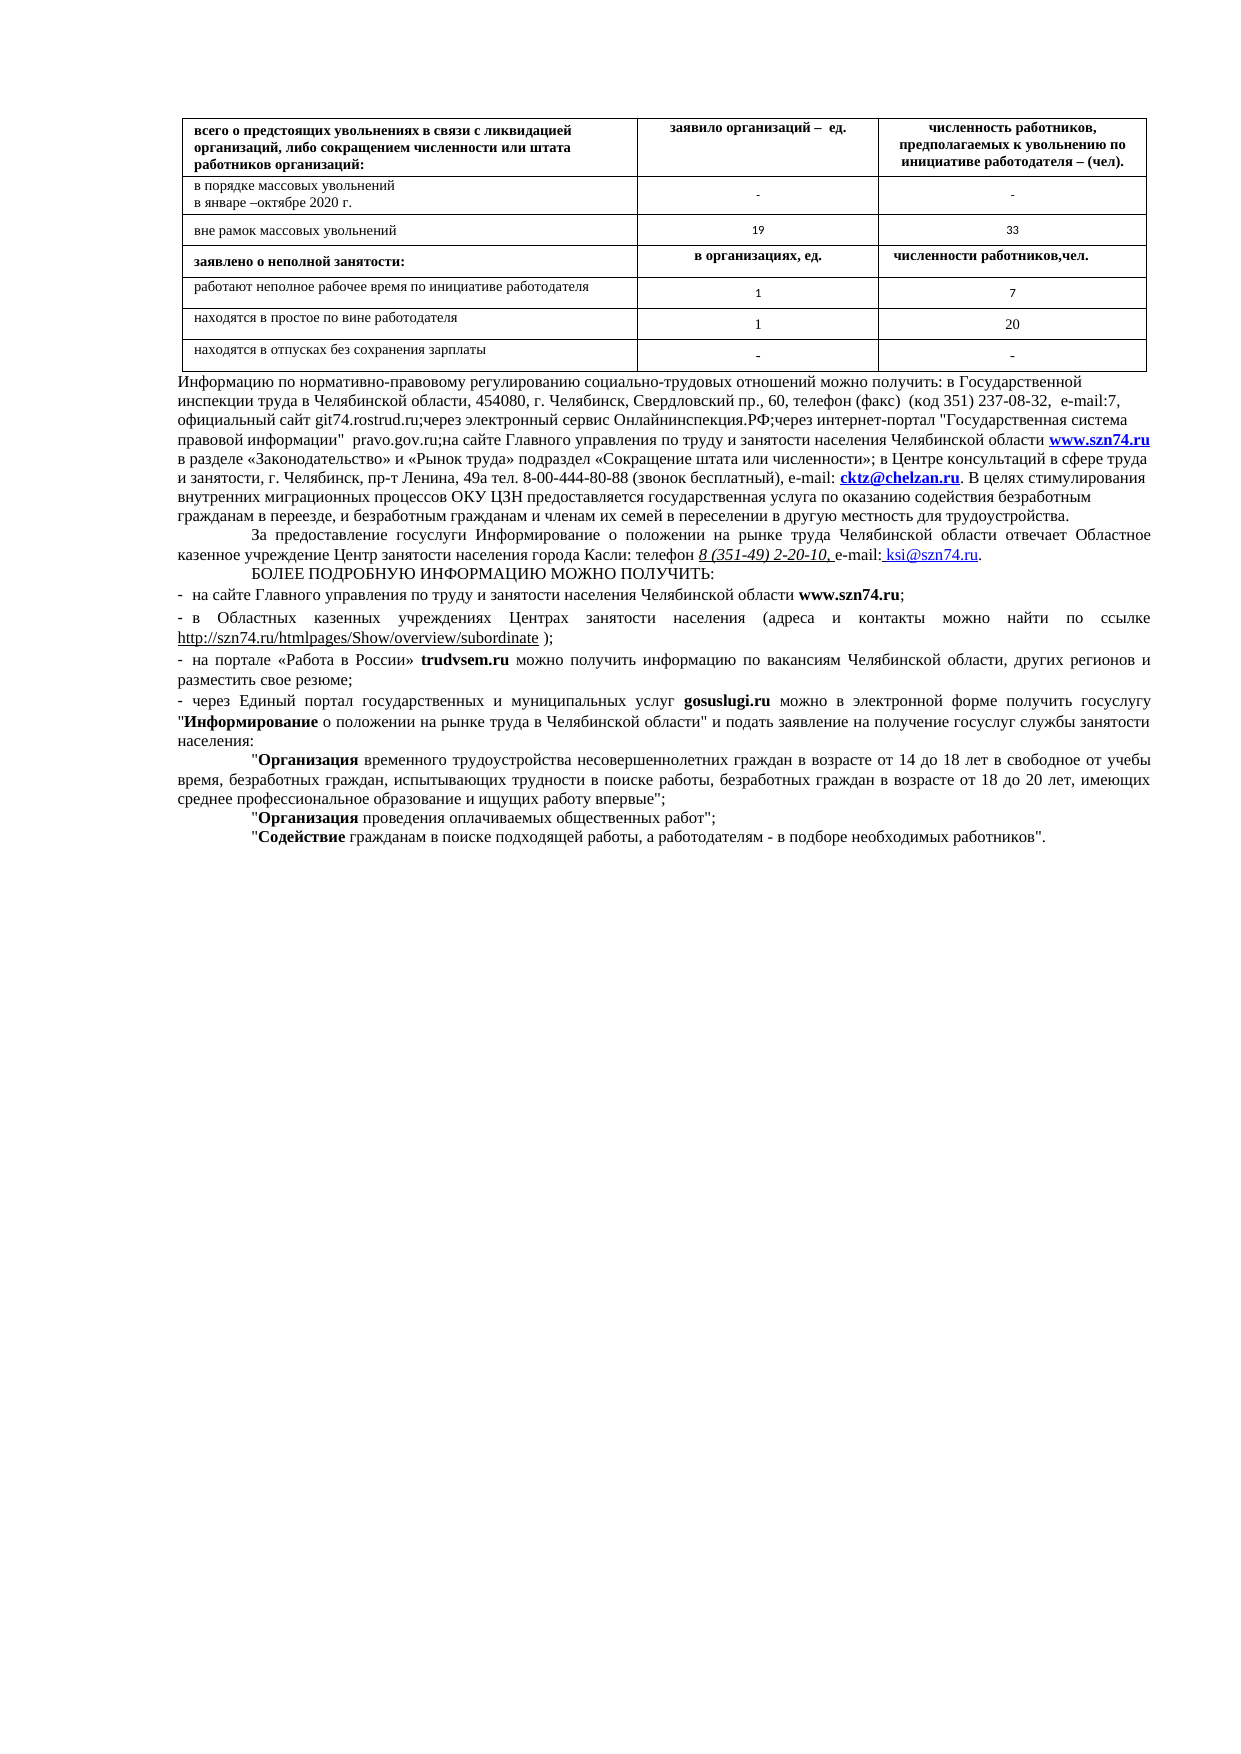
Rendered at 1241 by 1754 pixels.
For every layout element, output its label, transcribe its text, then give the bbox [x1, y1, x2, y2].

table_cell вне рамок массовых увольнений [183, 215, 637, 245]
list в Областных казенных учреждениях Центрах занятости населения (адреса и контакты можно найти по ссылке http://szn74.ru/htmlpages/Show/overview/subordinate ); [177, 605, 1152, 647]
table_cell - [879, 340, 1146, 371]
table_cell 7 [879, 278, 1146, 308]
table_cell 20 [879, 309, 1146, 339]
list на сайте Главного управления по труду и занятости населения Челябинской области www.szn74.ru; [177, 583, 1152, 605]
table_cell находятся в простое по вине работодателя [183, 309, 637, 339]
text "Организация проведения оплачиваемых общественных работ"; [177, 808, 1152, 827]
table_header заявило организаций – ед. [638, 119, 878, 176]
text БОЛЕЕ ПОДРОБНУЮ ИНФОРМАЦИЮ МОЖНО ПОЛУЧИТЬ: [177, 563, 1152, 583]
table_cell численности работников,чел. [879, 246, 1146, 277]
text "Организация временного трудоустройства несовершеннолетних граждан в возрасте от 14 до 18 лет в свободное от учебы время, безработных граждан, испытывающих трудности в поиске работы, безработных граждан в возрасте от 18 до 20 лет, имеющих среднее профессиональное образование и ищущих работу впервые"; [177, 750, 1152, 808]
table_cell 19 [638, 215, 878, 245]
text За предоставление госуслуги Информирование о положении на рынке труда Челябинской области отвечает Областное казенное учреждение Центр занятости населения города Касли: телефон 8 (351-49) 2-20-10, e-mail: ksi@szn74.ru. [177, 525, 1152, 563]
table_cell 33 [879, 215, 1146, 245]
table_cell в организациях, ед. [638, 246, 878, 277]
table_cell - [638, 340, 878, 371]
table_cell находятся в отпусках без сохранения зарплаты [183, 340, 637, 371]
table_cell заявлено о неполной занятости: [183, 246, 637, 277]
table_cell - [638, 177, 878, 214]
list на портале «Работа в России» trudvsem.ru можно получить информацию по вакансиям Челябинской области, других регионов и разместить свое резюме; [177, 647, 1152, 689]
table_header всего о предстоящих увольнениях в связи с ликвидацией организаций, либо сокращением численности или штата работников организаций: [183, 119, 637, 176]
table_cell работают неполное рабочее время по инициативе работодателя [183, 278, 637, 308]
table_header численность работников, предполагаемых к увольнению по инициативе работодателя – (чел). [879, 119, 1146, 176]
text Информацию по нормативно-правовому регулированию социально-трудовых отношений можно получить: в Государственной инспекции труда в Челябинской области, 454080, г. Челябинск, Свердловский пр., 60, телефон (факс) (код 351) 237-08-32, e-mail:7, официальный сайт git74.rostrud.ru;через электронный сервис Онлайнинспекция.РФ;через интернет-портал "Государственная система правовой информации" pravo.gov.ru;на сайте Главного управления по труду и занятости населения Челябинской области www.szn74.ru в разделе «Законодательство» и «Рынок труда» подраздел «Сокращение штата или численности»; в Центре консультаций в сфере труда и занятости, г. Челябинск, пр-т Ленина, 49а тел. 8-00-444-80-88 (звонок бесплатный), e-mail: cktz@chelzan.ru. В целях стимулирования внутренних миграционных процессов ОКУ ЦЗН предоставляется государственная услуга по оказанию содействия безработным гражданам в переезде, и безработным гражданам и членам их семей в переселении в другую местность для трудоустройства. [177, 372, 1152, 525]
list через Единый портал государственных и муниципальных услуг gosuslugi.ru можно в электронной форме получить госуслугу "Информирование о положении на рынке труда в Челябинской области" и подать заявление на получение госуслуг службы занятости населения: [177, 689, 1152, 750]
table_cell 1 [638, 309, 878, 339]
table_cell - [879, 177, 1146, 214]
table_cell в порядке массовых увольнений в январе –октябре 2020 г. [183, 177, 637, 214]
text "Содействие гражданам в поиске подходящей работы, а работодателям - в подборе необходимых работников". [177, 827, 1152, 846]
table_cell 1 [638, 278, 878, 308]
